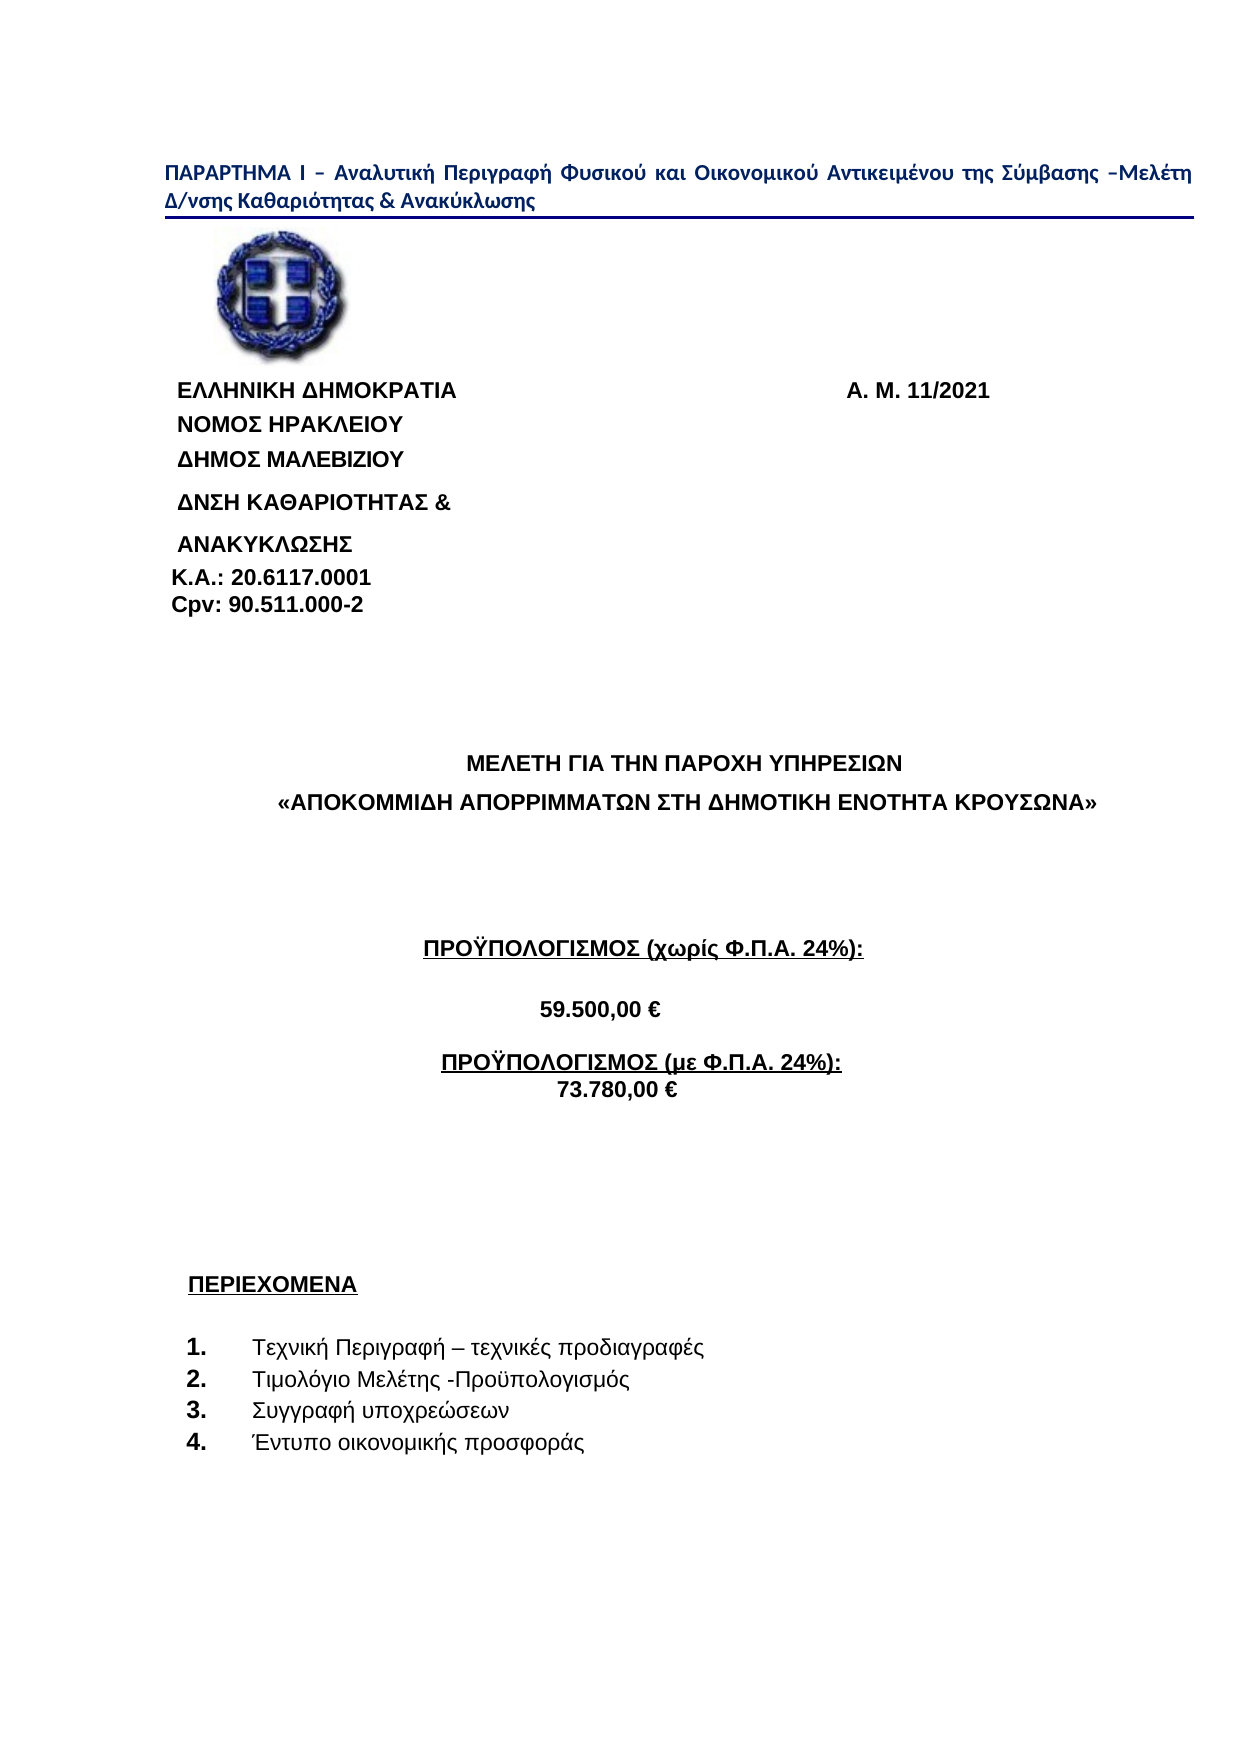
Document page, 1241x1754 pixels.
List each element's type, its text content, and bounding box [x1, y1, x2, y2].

list Έντυπο οικονομικής προσφοράς [186, 1427, 1194, 1456]
text ΝΟΜΟΣ ΗΡΑΚΛΕΙΟΥ [177, 411, 1194, 438]
subtitle ΠΑΡΑΡΤΗΜΑ Ι – Αναλυτική Περιγραφή Φυσικού και Οικονομικού Αντικειμένου της Σύμβασης –Μελέτη Δ/νσης Καθαριότητας & Ανακύκλωσης [164, 158, 1194, 219]
text ΑΝΑΚΥΚΛΩΣΗΣ [177, 531, 1163, 557]
text ΔΝΣΗ ΚΑΘΑΡΙΟΤΗΤΑΣ & [177, 488, 1163, 515]
text ΕΛΛΗΝΙΚΗ ΔΗΜΟΚΡΑΤΙΑ Α. Μ. 11/2021 [177, 377, 1194, 403]
text 73.780,00 € [245, 1076, 989, 1103]
list Συγγραφή υποχρεώσεων [186, 1395, 1194, 1424]
text K.A.: 20.6117.0001 [164, 564, 1194, 591]
text «ΑΠΟΚΟΜΜΙΔΗ ΑΠΟΡΡΙΜΜΑΤΩΝ ΣΤΗ ΔΗΜΟΤΙΚΗ ΕΝΟΤΗΤΑ ΚΡΟΥΣΩΝΑ» [245, 789, 1123, 816]
text ΠΡΟΫΠΟΛΟΓΙΣΜΟΣ (χωρίς Φ.Π.Α. 24%): [423, 935, 1194, 962]
picture [213, 227, 354, 369]
text ΜΕΛΕΤΗ ΓΙΑ ΤΗΝ ΠΑΡΟΧΗ ΥΠΗΡΕΣΙΩΝ [245, 749, 1123, 776]
list Τιμολόγιο Μελέτης -Προϋπολογισμός [186, 1363, 1194, 1392]
text Cpv: 90.511.000-2 [164, 591, 1194, 617]
list Τεχνική Περιγραφή – τεχνικές προδιαγραφές [186, 1332, 1194, 1360]
text ΔΗΜΟΣ ΜΑΛΕΒΙΖΙΟΥ [177, 446, 1163, 473]
text ΠΕΡΙΕΧΟΜΕΝΑ [188, 1271, 1194, 1297]
text ΠΡΟΫΠΟΛΟΓΙΣΜΟΣ (με Φ.Π.Α. 24%): [441, 1048, 1194, 1075]
text 59.500,00 € [539, 996, 1194, 1022]
